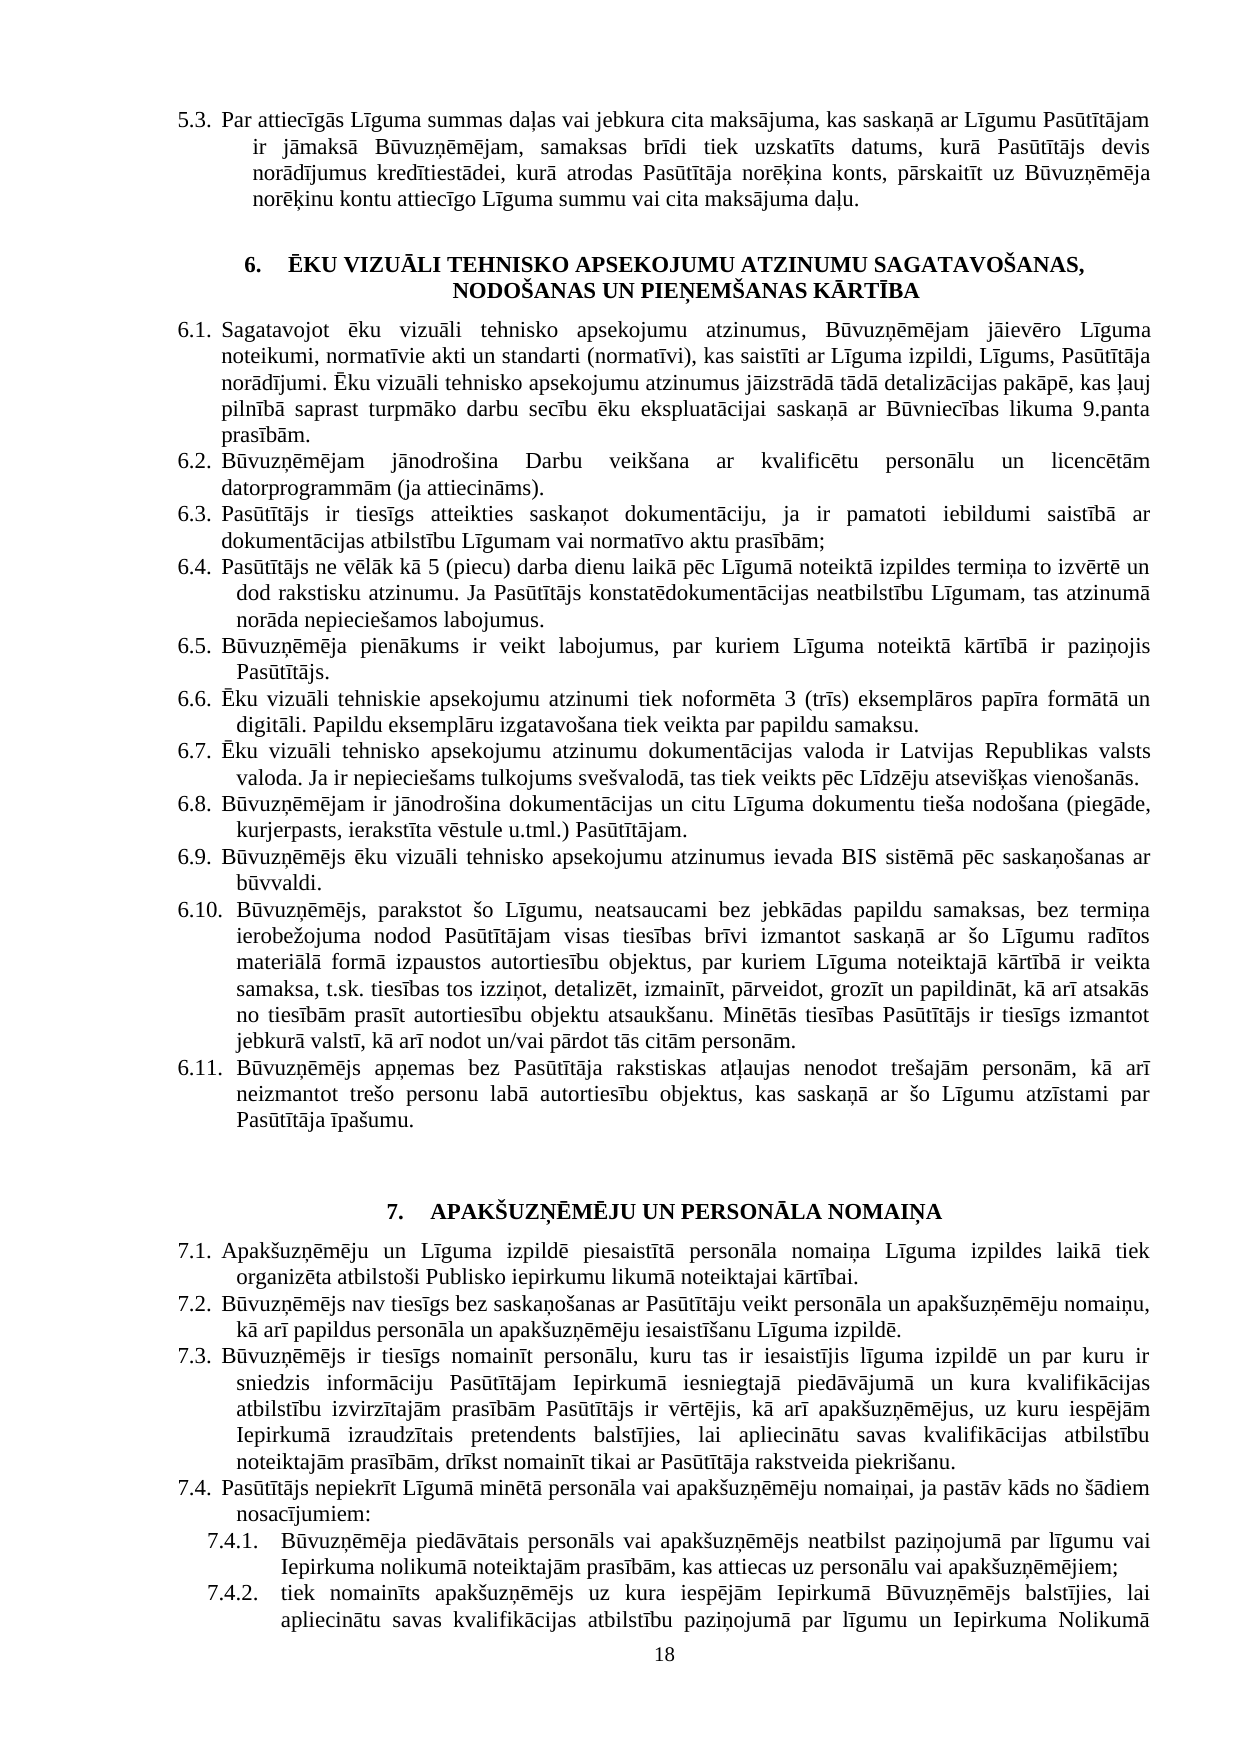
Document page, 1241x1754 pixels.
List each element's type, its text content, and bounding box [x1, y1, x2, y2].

list Būvuzņēmējs ir tiesīgs nomainīt personālu, kuru tas ir iesaistījis līguma izpildē un par kuru ir sniedzis informāciju Pasūtītājam Iepirkumā iesniegtajā piedāvājumā un kura kvalifikācijas atbilstību izvirzītajām prasībām Pasūtītājs ir vērtējis, kā arī apakšuzņēmējus, uz kuru iespējām Iepirkumā izraudzītais pretendents balstījies, lai apliecinātu savas kvalifikācijas atbilstību noteiktajām prasībām, drīkst nomainīt tikai ar Pasūtītāja rakstveida piekrišanu. [177, 1342, 1152, 1474]
list Par attiecīgās Līguma summas daļas vai jebkura cita maksājuma, kas saskaņā ar Līgumu Pasūtītājam ir jāmaksā Būvuzņēmējam, samaksas brīdi tiek uzskatīts datums, kurā Pasūtītājs devis norādījumus kredītiestādei, kurā atrodas Pasūtītāja norēķina konts, pārskaitīt uz Būvuzņēmēja norēķinu kontu attiecīgo Līguma summu vai cita maksājuma daļu. [177, 106, 1152, 212]
list Apakšuzņēmēju un Līguma izpildē piesaistītā personāla nomaiņa Līguma izpildes laikā tiek organizēta atbilstoši Publisko iepirkumu likumā noteiktajai kārtībai. [177, 1237, 1152, 1289]
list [207, 1579, 1152, 1632]
list Ēku vizuāli tehnisko apsekojumu atzinumu dokumentācijas valoda ir Latvijas Republikas valsts valoda. Ja ir nepieciešams tulkojums svešvalodā, tas tiek veikts pēc Līdzēju atsevišķas vienošanās. [177, 737, 1152, 790]
list Būvuzņēmējs apņemas bez Pasūtītāja rakstiskas atļaujas nenodot trešajām personām, kā arī neizmantot trešo personu labā autortiesību objektus, kas saskaņā ar šo Līgumu atzīstami par Pasūtītāja īpašumu. [177, 1054, 1152, 1133]
list Būvuzņēmējs nav tiesīgs bez saskaņošanas ar Pasūtītāju veikt personāla un apakšuzņēmēju nomaiņu, kā arī papildus personāla un apakšuzņēmēju iesaistīšanu Līguma izpildē. [177, 1289, 1152, 1342]
list Sagatavojot ēku vizuāli tehnisko apsekojumu atzinumus, Būvuzņēmējam jāievēro Līguma noteikumi, normatīvie akti un standarti (normatīvi), kas saistīti ar Līguma izpildi, Līgums, Pasūtītāja norādījumi. Ēku vizuāli tehnisko apsekojumu atzinumus jāizstrādā tādā detalizācijas pakāpē, kas ļauj pilnībā saprast turpmāko darbu secību ēku ekspluatācijai saskaņā ar Būvniecības likuma 9.panta prasībām. [177, 316, 1152, 448]
list ĒKU VIZUĀLI TEHNISKO APSEKOJUMU ATZINUMU SAGATAVOŠANAS, NODOŠANAS UN PIEŅEMŠANAS KĀRTĪBA [177, 251, 1152, 303]
list Būvuzņēmējs, parakstot šo Līgumu, neatsaucami bez jebkādas papildu samaksas, bez termiņa ierobežojuma nodod Pasūtītājam visas tiesības brīvi izmantot saskaņā ar šo Līgumu radītos materiālā formā izpaustos autortiesību objektus, par kuriem Līguma noteiktajā kārtībā ir veikta samaksa, t.sk. tiesības tos izziņot, detalizēt, izmainīt, pārveidot, grozīt un papildināt, kā arī atsakās no tiesībām prasīt autortiesību objektu atsaukšanu. Minētās tiesības Pasūtītājs ir tiesīgs izmantot jebkurā valstī, kā arī nodot un/vai pārdot tās citām personām. [177, 896, 1152, 1054]
list Ēku vizuāli tehniskie apsekojumu atzinumi tiek noformēta 3 (trīs) eksemplāros papīra formātā un digitāli. Papildu eksemplāru izgatavošana tiek veikta par papildu samaksu. [177, 685, 1152, 737]
list Pasūtītājs ir tiesīgs atteikties saskaņot dokumentāciju, ja ir pamatoti iebildumi saistībā ar dokumentācijas atbilstību Līgumam vai normatīvo aktu prasībām; [177, 500, 1152, 553]
list Būvuzņēmējam ir jānodrošina dokumentācijas un citu Līguma dokumentu tieša nodošana (piegāde, kurjerpasts, ierakstīta u.tml.) Pasūtītājam. [177, 790, 1152, 843]
list Būvuzņēmēja piedāvātais personāls vai apakšuzņēmējs neatbilst paziņojumā par līgumu vai Iepirkuma nolikumā noteiktajām prasībām, kas attiecas uz personālu vai apakšuzņēmējiem; [207, 1527, 1152, 1579]
list Būvuzņēmējs ēku vizuāli tehnisko apsekojumu atzinumus ievada BIS sistēmā pēc saskaņošanas ar būvvaldi. [177, 843, 1152, 896]
list Būvuzņēmējam jānodrošina Darbu veikšana ar kvalificētu personālu un licencētām datorprogrammām (ja attiecināms). [177, 448, 1152, 500]
list Būvuzņēmēja pienākums ir veikt labojumus, par kuriem Līguma noteiktā kārtībā ir paziņojis Pasūtītājs. [177, 632, 1152, 685]
list APAKŠUZŅĒMĒJU UN PERSONĀLA NOMAIŅA [177, 1198, 1152, 1224]
list Pasūtītājs ne vēlāk kā 5 (piecu) darba dienu laikā pēc Līgumā noteiktā izpildes termiņa to izvērtē un dod rakstisku atzinumu. Ja Pasūtītājs konstatēdokumentācijas neatbilstību Līgumam, tas atzinumā norāda nepieciešamos labojumus. [177, 553, 1152, 632]
list Pasūtītājs nepiekrīt Līgumā minētā personāla vai apakšuzņēmēju nomaiņai, ja pastāv kāds no šādiem nosacījumiem: [177, 1474, 1152, 1527]
